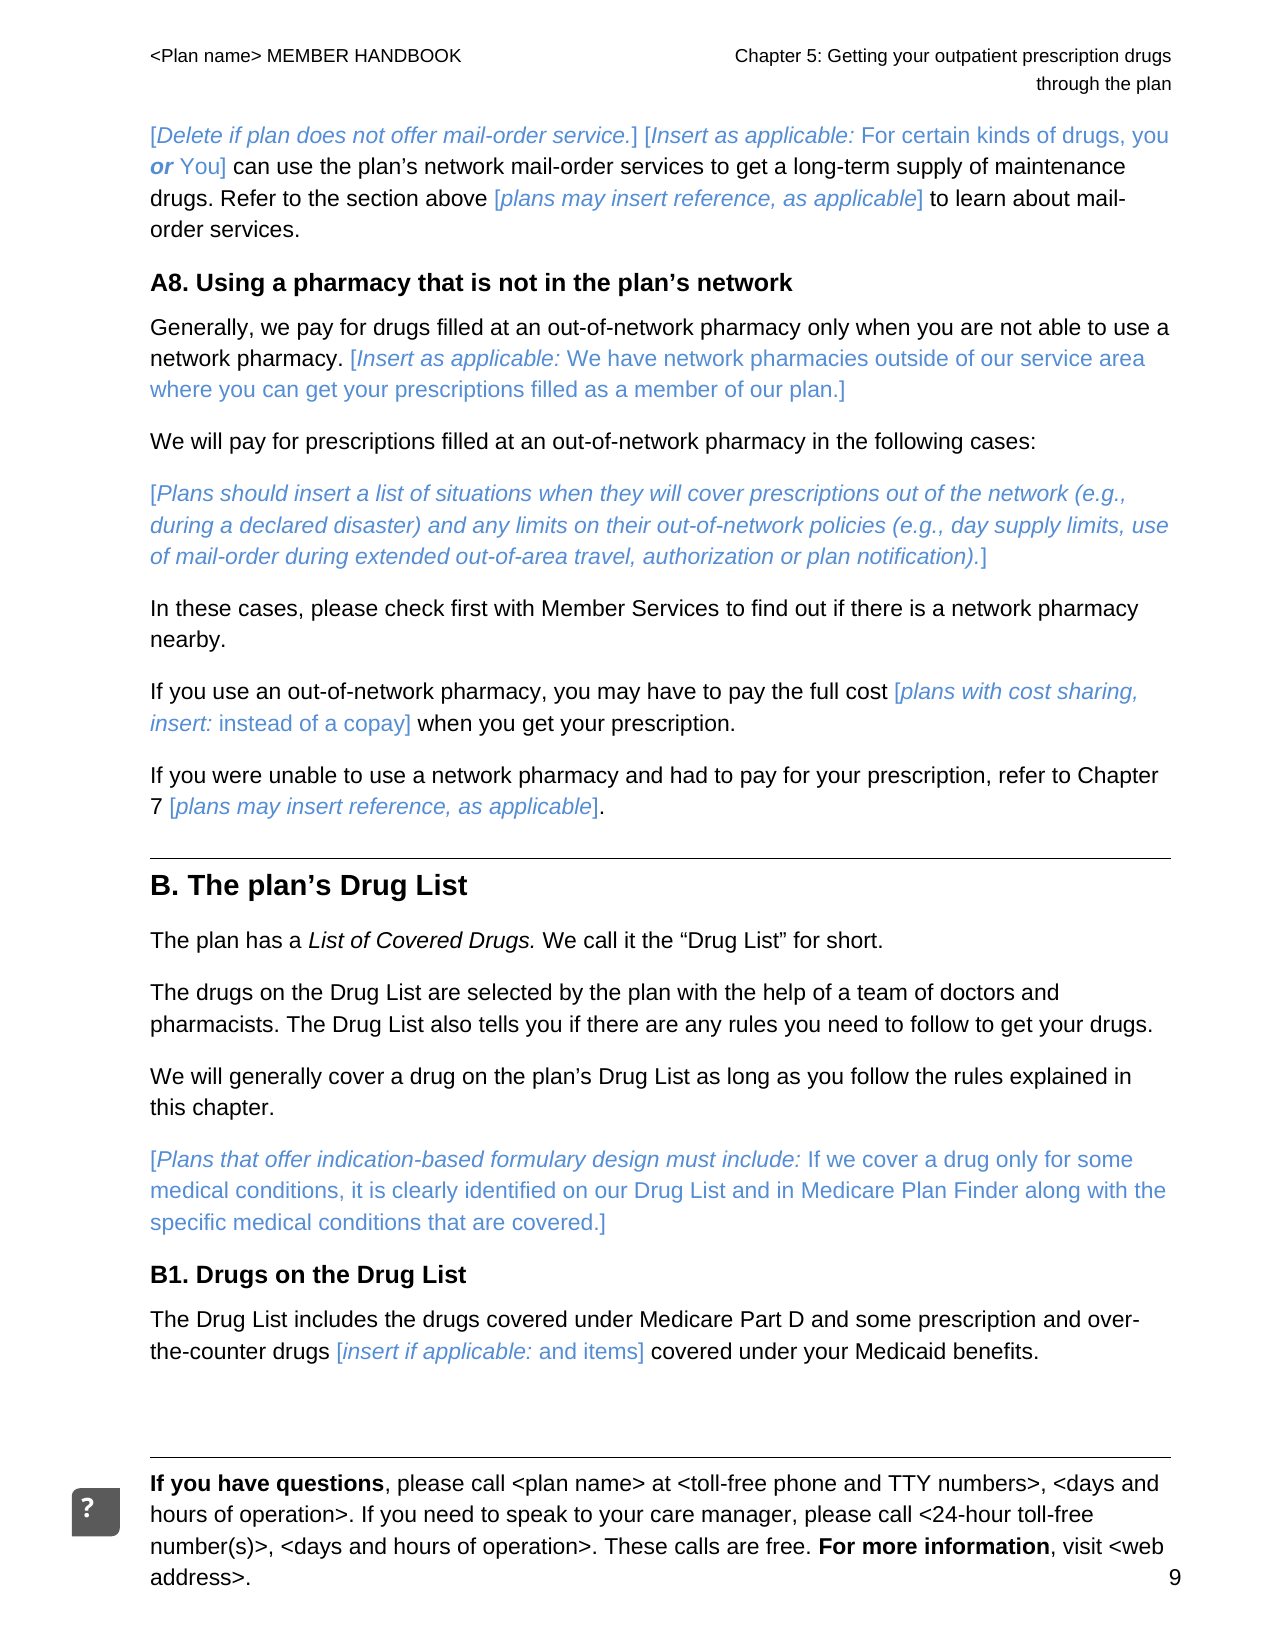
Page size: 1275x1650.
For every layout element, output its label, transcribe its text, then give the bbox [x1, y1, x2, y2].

text [Delete if plan does not offer mail-order service.] [Insert as applicable: For certain kinds of drugs, you or You] can use the plan’s network mail-order services to get a long-term supply of maintenance drugs. Refer to the section above [plans may insert reference, as applicable] to learn about mail-order services. [150, 118, 1171, 243]
text The Drug List includes the drugs covered under Medicare Part D and some prescription and over-the-counter drugs [insert if applicable: and items] covered under your Medicaid benefits. [150, 1303, 1171, 1365]
text Generally, we pay for drugs filled at an out-of-network pharmacy only when you are not able to use a network pharmacy. [Insert as applicable: We have network pharmacies outside of our service area where you can get your prescriptions filled as a member of our plan.] [150, 310, 1171, 404]
list [Plans should insert a list of situations when they will cover prescriptions out of the network (e.g., during a declared disaster) and any limits on their out-of-network policies (e.g., day supply limits, use of mail-order during extended out-of-area travel, authorization or plan notification).] [150, 477, 1171, 571]
text If you were unable to use a network pharmacy and had to pay for your prescription, refer to Chapter 7 [plans may insert reference, as applicable]. [150, 758, 1171, 821]
text We will generally cover a drug on the plan’s Drug List as long as you follow the rules explained in this chapter. [150, 1059, 1171, 1122]
text The drugs on the Drug List are selected by the plan with the help of a team of doctors and pharmacists. The Drug List also tells you if there are any rules you need to follow to get your drugs. [150, 976, 1171, 1038]
text In these cases, please check first with Member Services to find out if there is a network pharmacy nearby. [150, 591, 1171, 654]
text The plan has a List of Covered Drugs. We call it the “Drug List” for short. [150, 924, 1171, 955]
subtitle A8. Using a pharmacy that is not in the plan’s network [150, 264, 1096, 298]
text [Plans that offer indication-based formulary design must include: If we cover a drug only for some medical conditions, it is clearly identified on our Drug List and in Medicare Plan Finder along with the specific medical conditions that are covered.] [150, 1142, 1171, 1236]
subtitle B1. Drugs on the Drug List [150, 1257, 1096, 1290]
text We will pay for prescriptions filled at an out-of-network pharmacy in the following cases: [150, 425, 1171, 456]
subtitle The plan’s Drug List [150, 859, 1171, 903]
text If you use an out-of-network pharmacy, you may have to pay the full cost [plans with cost sharing, insert: instead of a copay] when you get your prescription. [150, 675, 1171, 737]
